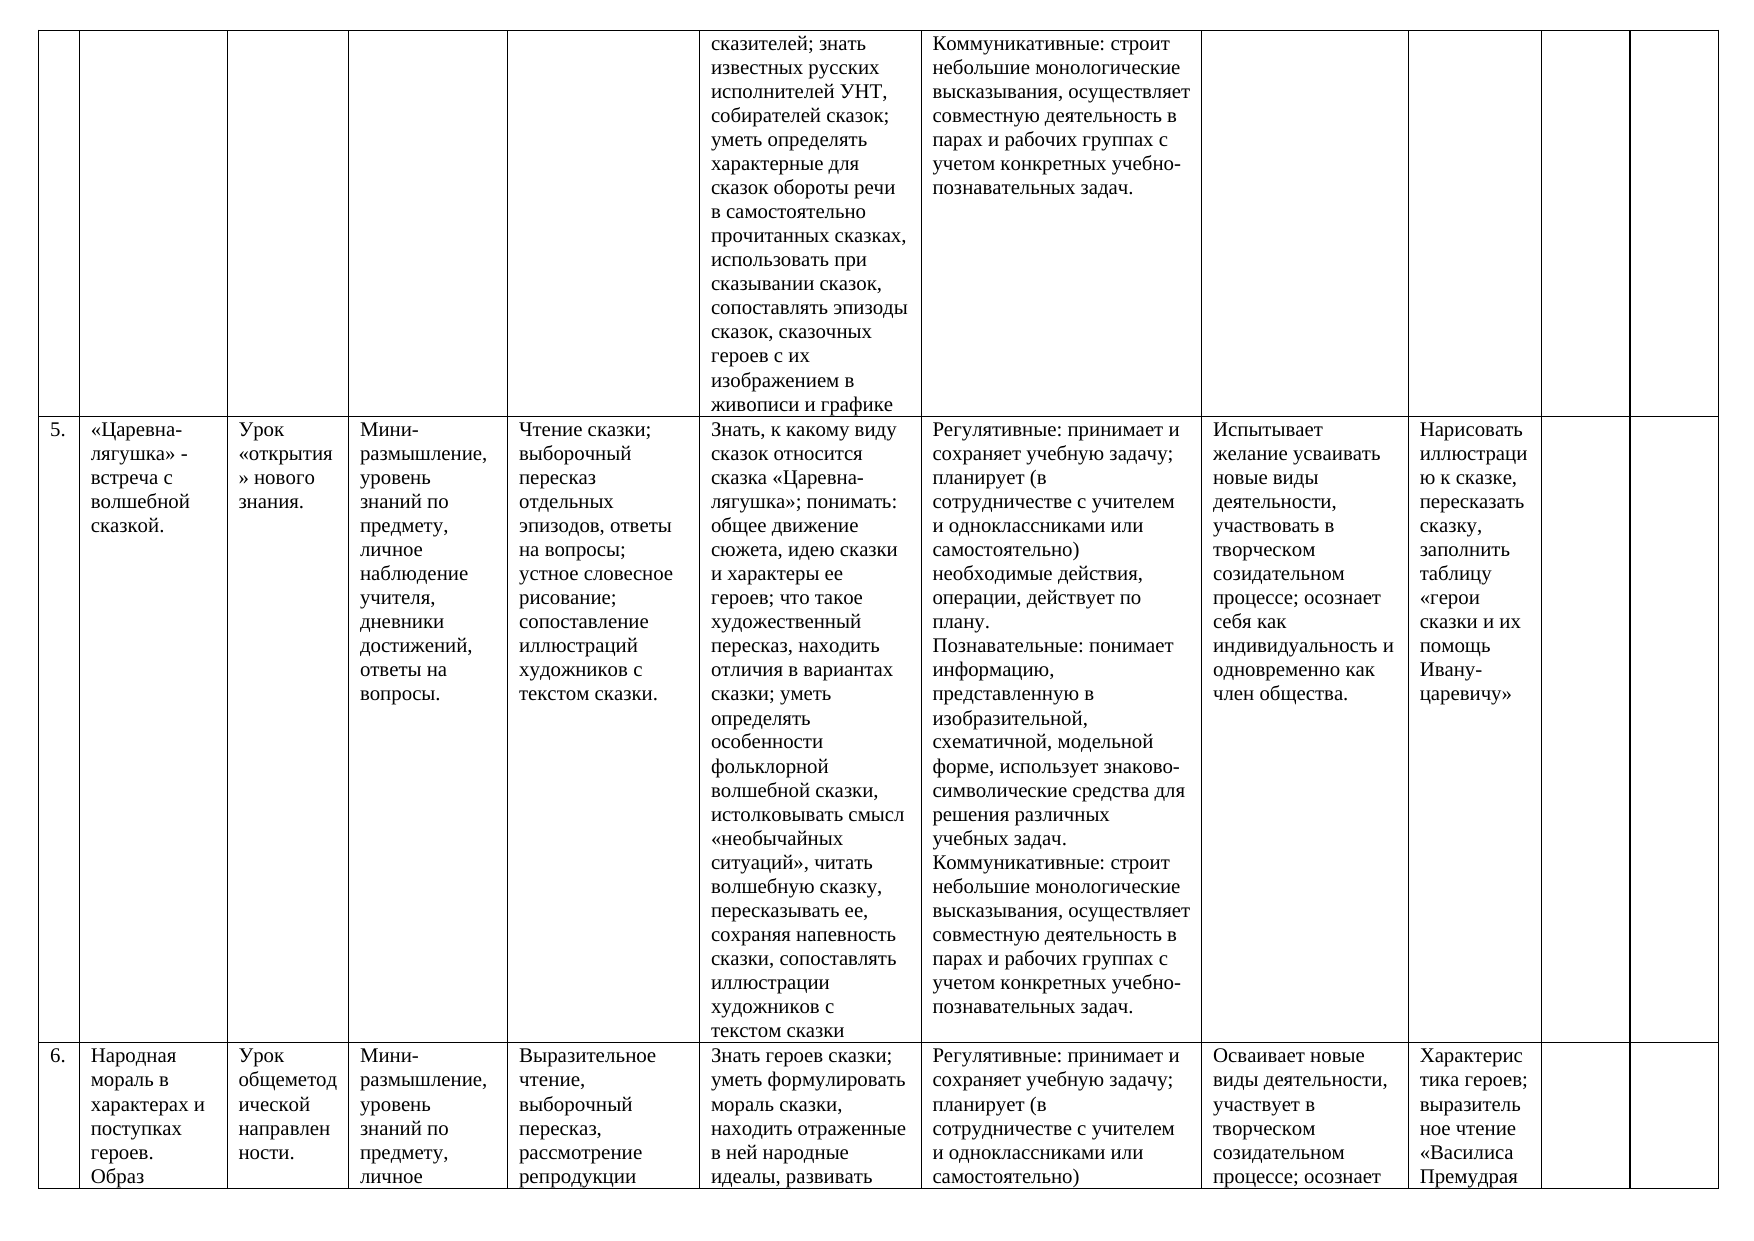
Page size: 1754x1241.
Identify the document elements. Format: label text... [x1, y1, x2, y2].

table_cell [1409, 31, 1541, 416]
table_cell Знать, к какому виду сказок относится сказка «Царевна-лягушка»; понимать: общее движение сюжета, идею сказки и характеры ее героев; что такое художественный пересказ, находить отличия в вариантах сказки; уметь определять особенности фольклорной волшебной сказки, истолковывать смысл «необычайных ситуаций», читать волшебную сказку, пересказывать ее, сохраняя напевность сказки, сопоставлять иллюстрации художников с текстом сказки [700, 417, 921, 1042]
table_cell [228, 31, 348, 416]
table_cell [508, 31, 699, 416]
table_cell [922, 31, 1201, 416]
table_cell Нарисовать иллюстрацию к сказке, пересказать сказку, заполнить таблицу «герои сказки и их помощь Ивану-царевичу» [1409, 417, 1541, 1042]
table_cell [1631, 1043, 1718, 1188]
table_cell [1542, 31, 1629, 416]
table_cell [1409, 1043, 1541, 1188]
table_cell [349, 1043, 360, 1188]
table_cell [508, 1043, 699, 1188]
table_cell [1542, 1043, 1629, 1188]
table_cell Мини-размышление, уровень знаний по предмету, личное наблюдение учителя, дневники достижений, ответы на вопросы. [349, 417, 507, 1042]
table_cell Чтение сказки; выборочный пересказ отдельных эпизодов, ответы на вопросы; устное словесное рисование; сопоставление иллюстраций художников с текстом сказки. [508, 417, 699, 1042]
table_cell 4. [39, 31, 79, 416]
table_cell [1202, 1043, 1408, 1188]
table_cell 6. [39, 1043, 79, 1188]
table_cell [80, 31, 227, 416]
table_cell Урок «открытия» нового знания. [228, 417, 348, 1042]
table_cell «Царевна-лягушка» - встреча с волшебной сказкой. [80, 417, 227, 1042]
table_cell [1542, 417, 1629, 1042]
table_cell [1631, 31, 1718, 416]
table_cell [1631, 417, 1718, 1042]
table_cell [700, 31, 921, 416]
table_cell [700, 1043, 921, 1188]
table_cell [1202, 31, 1408, 416]
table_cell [228, 1043, 348, 1188]
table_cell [80, 1043, 227, 1188]
table_cell 5. [39, 417, 79, 1042]
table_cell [922, 1043, 1201, 1188]
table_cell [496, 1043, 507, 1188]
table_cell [349, 31, 507, 416]
